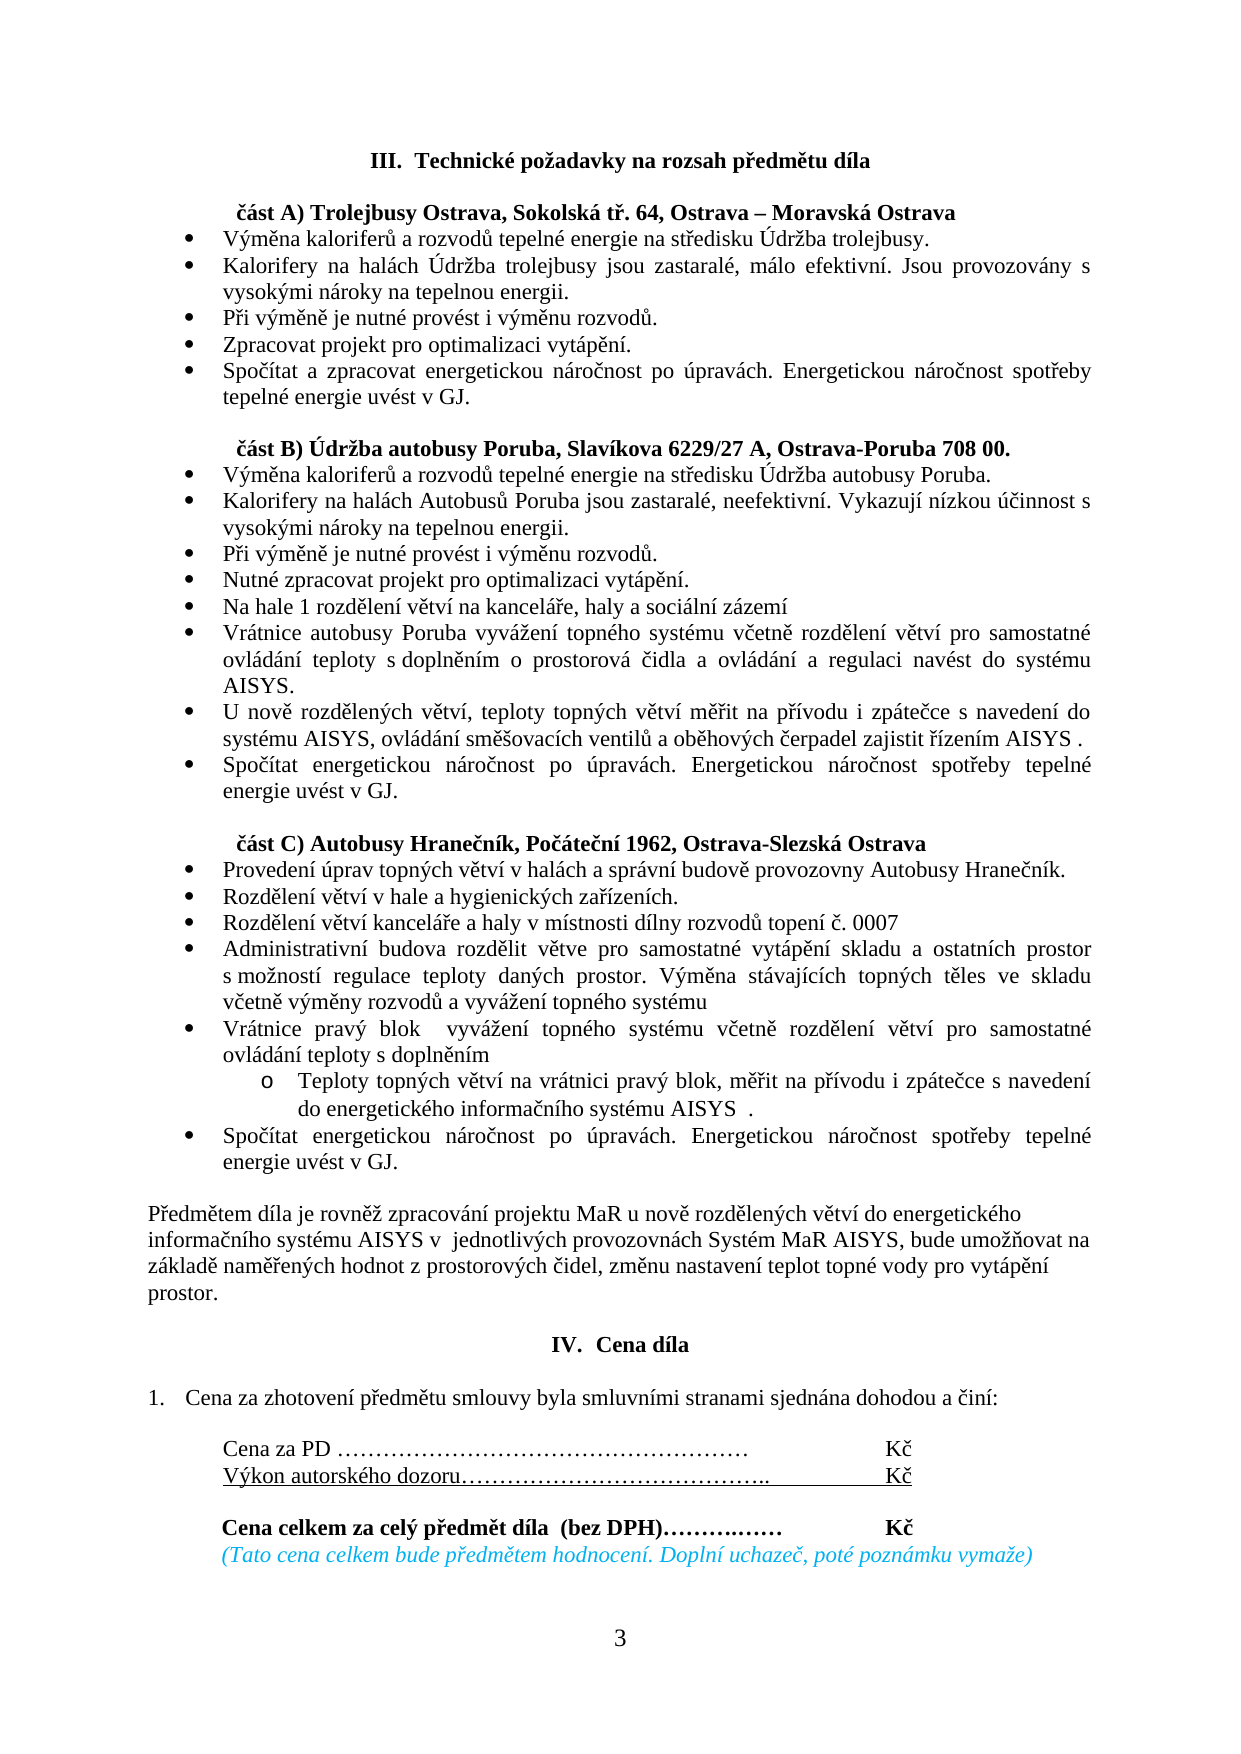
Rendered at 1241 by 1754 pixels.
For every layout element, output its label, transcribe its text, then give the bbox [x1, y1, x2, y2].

list Spočítat energetickou náročnost po úpravách. Energetickou náročnost spotřeby tepelné energie uvést v GJ. [185, 751, 1093, 804]
list Výkon autorského dozoru………………………………….. Kč [223, 1462, 1093, 1488]
list Výměna kaloriferů a rozvodů tepelné energie na středisku Údržba trolejbusy. [185, 225, 1093, 252]
list Provedení úprav topných větví v halách a správní budově provozovny Autobusy Hranečník. [185, 856, 1093, 883]
list Spočítat energetickou náročnost po úpravách. Energetickou náročnost spotřeby tepelné energie uvést v GJ. [185, 1122, 1093, 1174]
list část C) Autobusy Hranečník, Počáteční 1962, Ostrava-Slezská Ostrava [192, 830, 1093, 856]
list Cena díla [148, 1331, 1093, 1358]
text (Tato cena celkem bude předmětem hodnocení. Doplní uchazeč, poté poznámku vymaže) [148, 1541, 1093, 1567]
list Cena za PD ……………………………………………… Kč [223, 1435, 1093, 1462]
list Zpracovat projekt pro optimalizaci vytápění. [185, 331, 1093, 357]
list Při výměně je nutné provést i výměnu rozvodů. [185, 540, 1093, 567]
list Vrátnice pravý blok vyvážení topného systému včetně rozdělení větví pro samostatné ovládání teploty s doplněním [185, 1014, 1093, 1067]
list Rozdělení větví kanceláře a haly v místnosti dílny rozvodů topení č. 0007 [185, 909, 1093, 936]
list Teploty topných větví na vrátnici pravý blok, měřit na přívodu i zpátečce s navedení do energetického informačního systému AISYS . [260, 1067, 1093, 1122]
list Výměna kaloriferů a rozvodů tepelné energie na středisku Údržba autobusy Poruba. [185, 461, 1093, 487]
text Cena celkem za celý předmět díla (bez DPH)……….…… Kč [148, 1514, 1093, 1541]
list Kalorifery na halách Autobusů Poruba jsou zastaralé, neefektivní. Vykazují nízkou účinnost s vysokými nároky na tepelnou energii. [185, 487, 1093, 540]
text Předmětem díla je rovněž zpracování projektu MaR u nově rozdělených větví do energetického informačního systému AISYS v jednotlivých provozovnách Systém MaR AISYS, bude umožňovat na základě naměřených hodnot z prostorových čidel, změnu nastavení teplot topné vody pro vytápění prostor. [148, 1199, 1093, 1305]
list část B) Údržba autobusy Poruba, Slavíkova 6229/27 A, Ostrava-Poruba 708 00. [192, 435, 1093, 461]
list Vrátnice autobusy Poruba vyvážení topného systému včetně rozdělení větví pro samostatné ovládání teploty s doplněním o prostorová čidla a ovládání a regulaci navést do systému AISYS. [185, 619, 1093, 698]
list Na hale 1 rozdělení větví na kanceláře, haly a sociální zázemí [185, 593, 1093, 619]
list část A) Trolejbusy Ostrava, Sokolská tř. 64, Ostrava – Moravská Ostrava [192, 199, 1093, 225]
list U nově rozdělených větví, teploty topných větví měřit na přívodu i zpátečce s navedení do systému AISYS, ovládání směšovacích ventilů a oběhových čerpadel zajistit řízením AISYS . [185, 698, 1093, 751]
list Spočítat a zpracovat energetickou náročnost po úpravách. Energetickou náročnost spotřeby tepelné energie uvést v GJ. [185, 357, 1093, 410]
list Kalorifery na halách Údržba trolejbusy jsou zastaralé, málo efektivní. Jsou provozovány s vysokými nároky na tepelnou energii. [185, 252, 1093, 304]
list Nutné zpracovat projekt pro optimalizaci vytápění. [185, 567, 1093, 593]
list Administrativní budova rozdělit větve pro samostatné vytápění skladu a ostatních prostor s možností regulace teploty daných prostor. Výměna stávajících topných těles ve skladu včetně výměny rozvodů a vyvážení topného systému [185, 936, 1093, 1014]
subtitle Cena za zhotovení předmětu smlouvy byla smluvními stranami sjednána dohodou a činí: [148, 1384, 1093, 1410]
list Technické požadavky na rozsah předmětu díla [148, 148, 1093, 174]
list Rozdělení větví v hale a hygienických zařízeních. [185, 883, 1093, 909]
list Při výměně je nutné provést i výměnu rozvodů. [185, 304, 1093, 331]
